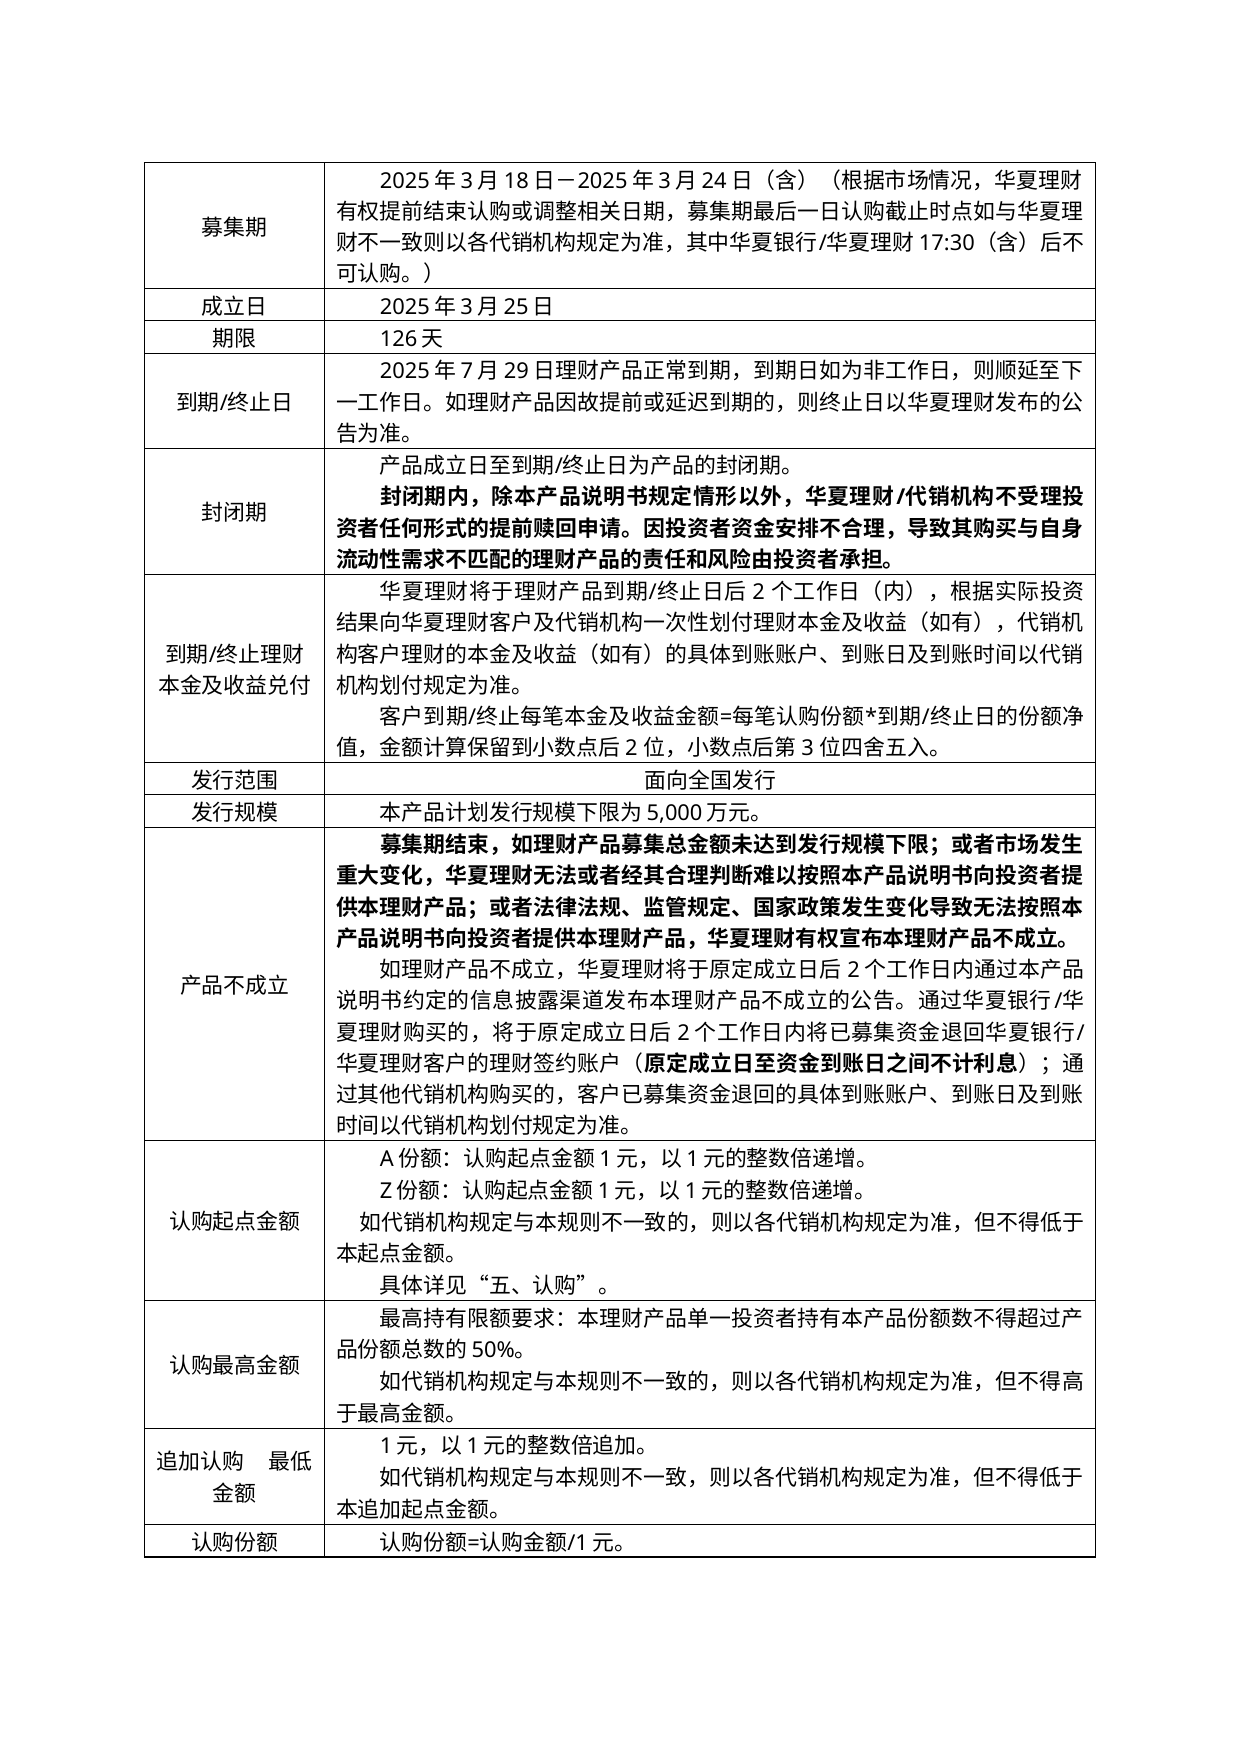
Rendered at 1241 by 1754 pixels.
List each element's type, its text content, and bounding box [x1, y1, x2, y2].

table_cell 认购最高金额 [145, 1301, 324, 1427]
table_cell 2025年3月25日 [325, 289, 1095, 320]
table_cell 期限 [145, 321, 324, 353]
table_cell 产品不成立 [145, 828, 324, 1140]
table_cell 2025年7月29日理财产品正常到期，到期日如为非工作日，则顺延至下一工作日。如理财产品因故提前或延迟到期的，则终止日以华夏理财发布的公告为准。 [325, 354, 1095, 447]
table_cell 募集期 [145, 163, 324, 288]
table_cell 认购份额=认购金额/1元。 [325, 1525, 1095, 1556]
table_cell 本产品计划发行规模下限为5,000万元。 [325, 795, 1095, 827]
table_cell 最高持有限额要求：本理财产品单一投资者持有本产品份额数不得超过产品份额总数的50%。 如代销机构规定与本规则不一致的，则以各代销机构规定为准，但不得高于最高金额。 [325, 1301, 1095, 1427]
table_cell 到期/终止日 [145, 354, 324, 447]
table_cell 成立日 [145, 289, 324, 320]
table_cell 2025年3月18日－2025年3月24日（含）（根据市场情况，华夏理财有权提前结束认购或调整相关日期，募集期最后一日认购截止时点如与华夏理财不一致则以各代销机构规定为准，其中华夏银行/华夏理财17:30（含）后不可认购。） [325, 163, 1095, 288]
table_cell 封闭期 [145, 449, 324, 573]
table_cell 到期/终止理财本金及收益兑付 [145, 575, 324, 762]
table_cell 发行范围 [145, 763, 324, 794]
table_cell 1元，以1元的整数倍追加。 如代销机构规定与本规则不一致，则以各代销机构规定为准，但不得低于本追加起点金额。 [325, 1429, 1095, 1524]
table_cell 面向全国发行 [325, 763, 1095, 794]
table_cell 追加认购 最低金额 [145, 1429, 324, 1524]
table_cell 产品成立日至到期/终止日为产品的封闭期。 封闭期内，除本产品说明书规定情形以外，华夏理财/代销机构不受理投资者任何形式的提前赎回申请。因投资者资金安排不合理，导致其购买与自身流动性需求不匹配的理财产品的责任和风险由投资者承担。 [325, 449, 1095, 573]
table_cell 认购起点金额 [145, 1141, 324, 1300]
table_cell 发行规模 [145, 795, 324, 827]
table_cell 募集期结束，如理财产品募集总金额未达到发行规模下限；或者市场发生重大变化，华夏理财无法或者经其合理判断难以按照本产品说明书向投资者提供本理财产品；或者法律法规、监管规定、国家政策发生变化导致无法按照本产品说明书向投资者提供本理财产品，华夏理财有权宣布本理财产品不成立。 如理财产品不成立，华夏理财将于原定成立日后2个工作日内通过本产品说明书约定的信息披露渠道发布本理财产品不成立的公告。通过华夏银行/华夏理财购买的，将于原定成立日后2个工作日内将已募集资金退回华夏银行/华夏理财客户的理财签约账户（原定成立日至资金到账日之间不计利息）；通过其他代销机构购买的，客户已募集资金退回的具体到账账户、到账日及到账时间以代销机构划付规定为准。 [325, 828, 1095, 1140]
table_cell A份额：认购起点金额1元，以1元的整数倍递增。 Z份额：认购起点金额1元，以1元的整数倍递增。 如代销机构规定与本规则不一致的，则以各代销机构规定为准，但不得低于本起点金额。 具体详见“五、认购”。 [325, 1141, 1095, 1300]
table_cell 华夏理财将于理财产品到期/终止日后 2 个工作日（内），根据实际投资结果向华夏理财客户及代销机构一次性划付理财本金及收益（如有），代销机构客户理财的本金及收益（如有）的具体到账账户、到账日及到账时间以代销机构划付规定为准。 客户到期/终止每笔本金及收益金额=每笔认购份额*到期/终止日的份额净值，金额计算保留到小数点后 2 位，小数点后第 3 位四舍五入。 [325, 575, 1095, 762]
table_cell 认购份额 [145, 1525, 324, 1556]
table_cell 126天 [325, 321, 1095, 353]
